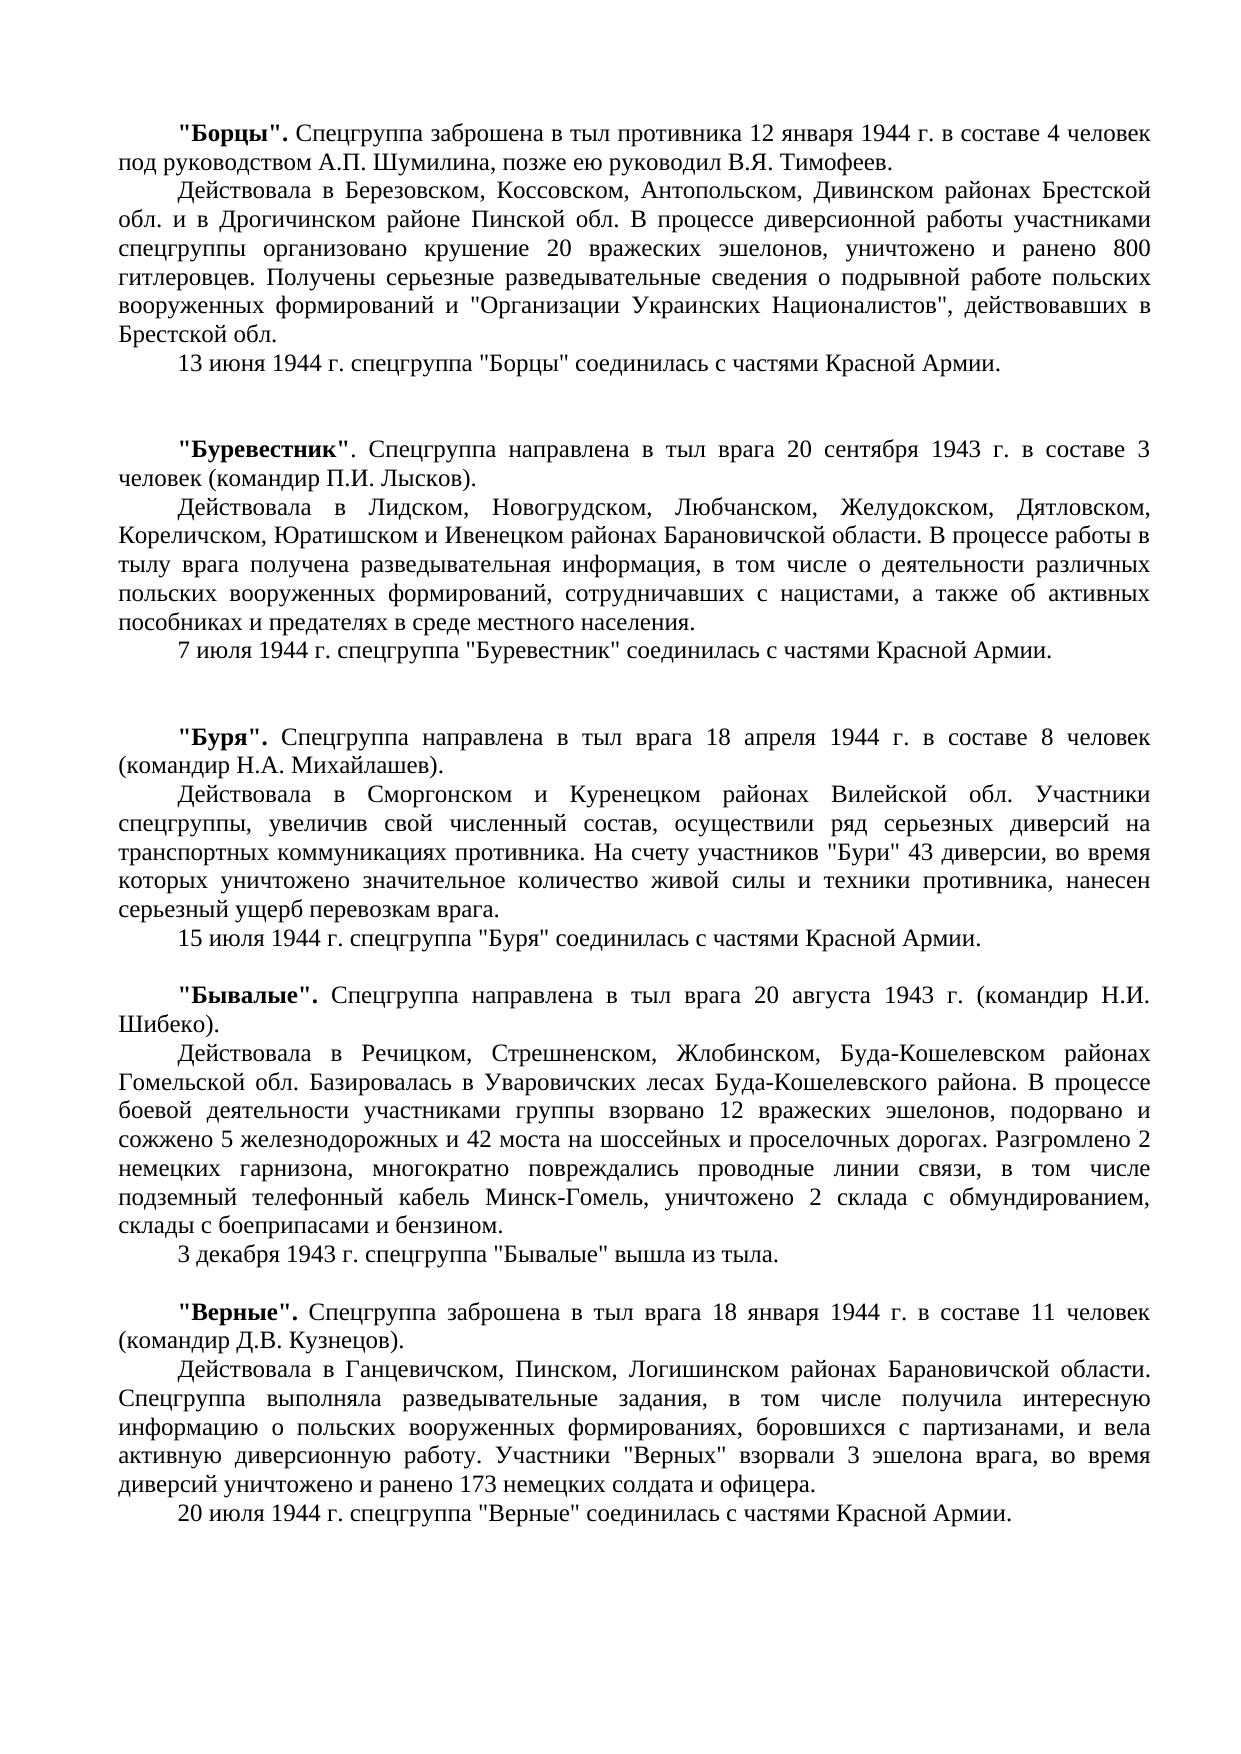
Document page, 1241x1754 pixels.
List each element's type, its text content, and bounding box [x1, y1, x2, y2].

text "Буря". Спецгруппа направлена в тыл врага 18 апреля 1944 г. в составе 8 человек (командир Н.А. Михайлашев). [118, 722, 1152, 779]
text "Верные". Спецгруппа заброшена в тыл врага 18 января 1944 г. в составе 11 человек (командир Д.В. Кузнецов). [118, 1297, 1152, 1354]
text Действовала в Лидском, Новогрудском, Любчанском, Желудокском, Дятловском, Кореличском, Юратишском и Ивенецком районах Барановичской области. В процессе работы в тылу врага получена разведывательная информация, в том числе о деятельности различных польских вооруженных формирований, сотрудничавших с нацистами, а также об активных пособниках и предателях в среде местного населения. [118, 492, 1152, 636]
text 20 июля 1944 г. спецгруппа "Верные" соединилась с частями Красной Армии. [118, 1498, 1152, 1527]
text 15 июля 1944 г. спецгруппа "Буря" соединилась с частями Красной Армии. [118, 923, 1152, 952]
text "Борцы". Спецгруппа заброшена в тыл противника 12 января 1944 г. в составе 4 человек под руководством А.П. Шумилина, позже ею руководил В.Я. Тимофеев. [118, 118, 1152, 176]
text Действовала в Ганцевичском, Пинском, Логишинском районах Барановичской области. Спецгруппа выполняла разведывательные задания, в том числе получила интересную информацию о польских вооруженных формированиях, боровшихся с партизанами, и вела активную диверсионную работу. Участники "Верных" взорвали 3 эшелона врага, во время диверсий уничтожено и ранено 173 немецких солдата и офицера. [118, 1354, 1152, 1498]
text Действовала в Сморгонском и Куренецком районах Вилейской обл. Участники спецгруппы, увеличив свой численный состав, осуществили ряд серьезных диверсий на транспортных коммуникациях противника. На счету участников "Бури" 43 диверсии, во время которых уничтожено значительное количество живой силы и техники противника, нанесен серьезный ущерб перевозкам врага. [118, 779, 1152, 923]
text 7 июля 1944 г. спецгруппа "Буревестник" соединилась с частями Красной Армии. [118, 636, 1152, 664]
text 3 декабря 1943 г. спецгруппа "Бывалые" вышла из тыла. [118, 1239, 1152, 1268]
text "Бывалые". Спецгруппа направлена в тыл врага 20 августа 1943 г. (командир Н.И. Шибеко). [118, 981, 1152, 1038]
text Действовала в Березовском, Коссовском, Антопольском, Дивинском районах Брестской обл. и в Дрогичинском районе Пинской обл. В процессе диверсионной работы участниками спецгруппы организовано крушение 20 вражеских эшелонов, уничтожено и ранено 800 гитлеровцев. Получены серьезные разведывательные сведения о подрывной работе польских вооруженных формирований и "Организации Украинских Националистов", действовавших в Брестской обл. [118, 176, 1152, 348]
text Действовала в Речицком, Стрешненском, Жлобинском, Буда-Кошелевском районах Гомельской обл. Базировалась в Уваровичских лесах Буда-Кошелевского района. В процессе боевой деятельности участниками группы взорвано 12 вражеских эшелонов, подорвано и сожжено 5 железнодорожных и 42 моста на шоссейных и проселочных дорогах. Разгромлено 2 немецких гарнизона, многократно повреждались проводные линии связи, в том числе подземный телефонный кабель Минск-Гомель, уничтожено 2 склада с обмундированием, склады с боеприпасами и бензином. [118, 1038, 1152, 1239]
text "Буревестник". Спецгруппа направлена в тыл врага 20 сентября 1943 г. в составе 3 человек (командир П.И. Лысков). [118, 434, 1152, 492]
text 13 июня 1944 г. спецгруппа "Борцы" соединилась с частями Красной Армии. [118, 348, 1152, 377]
